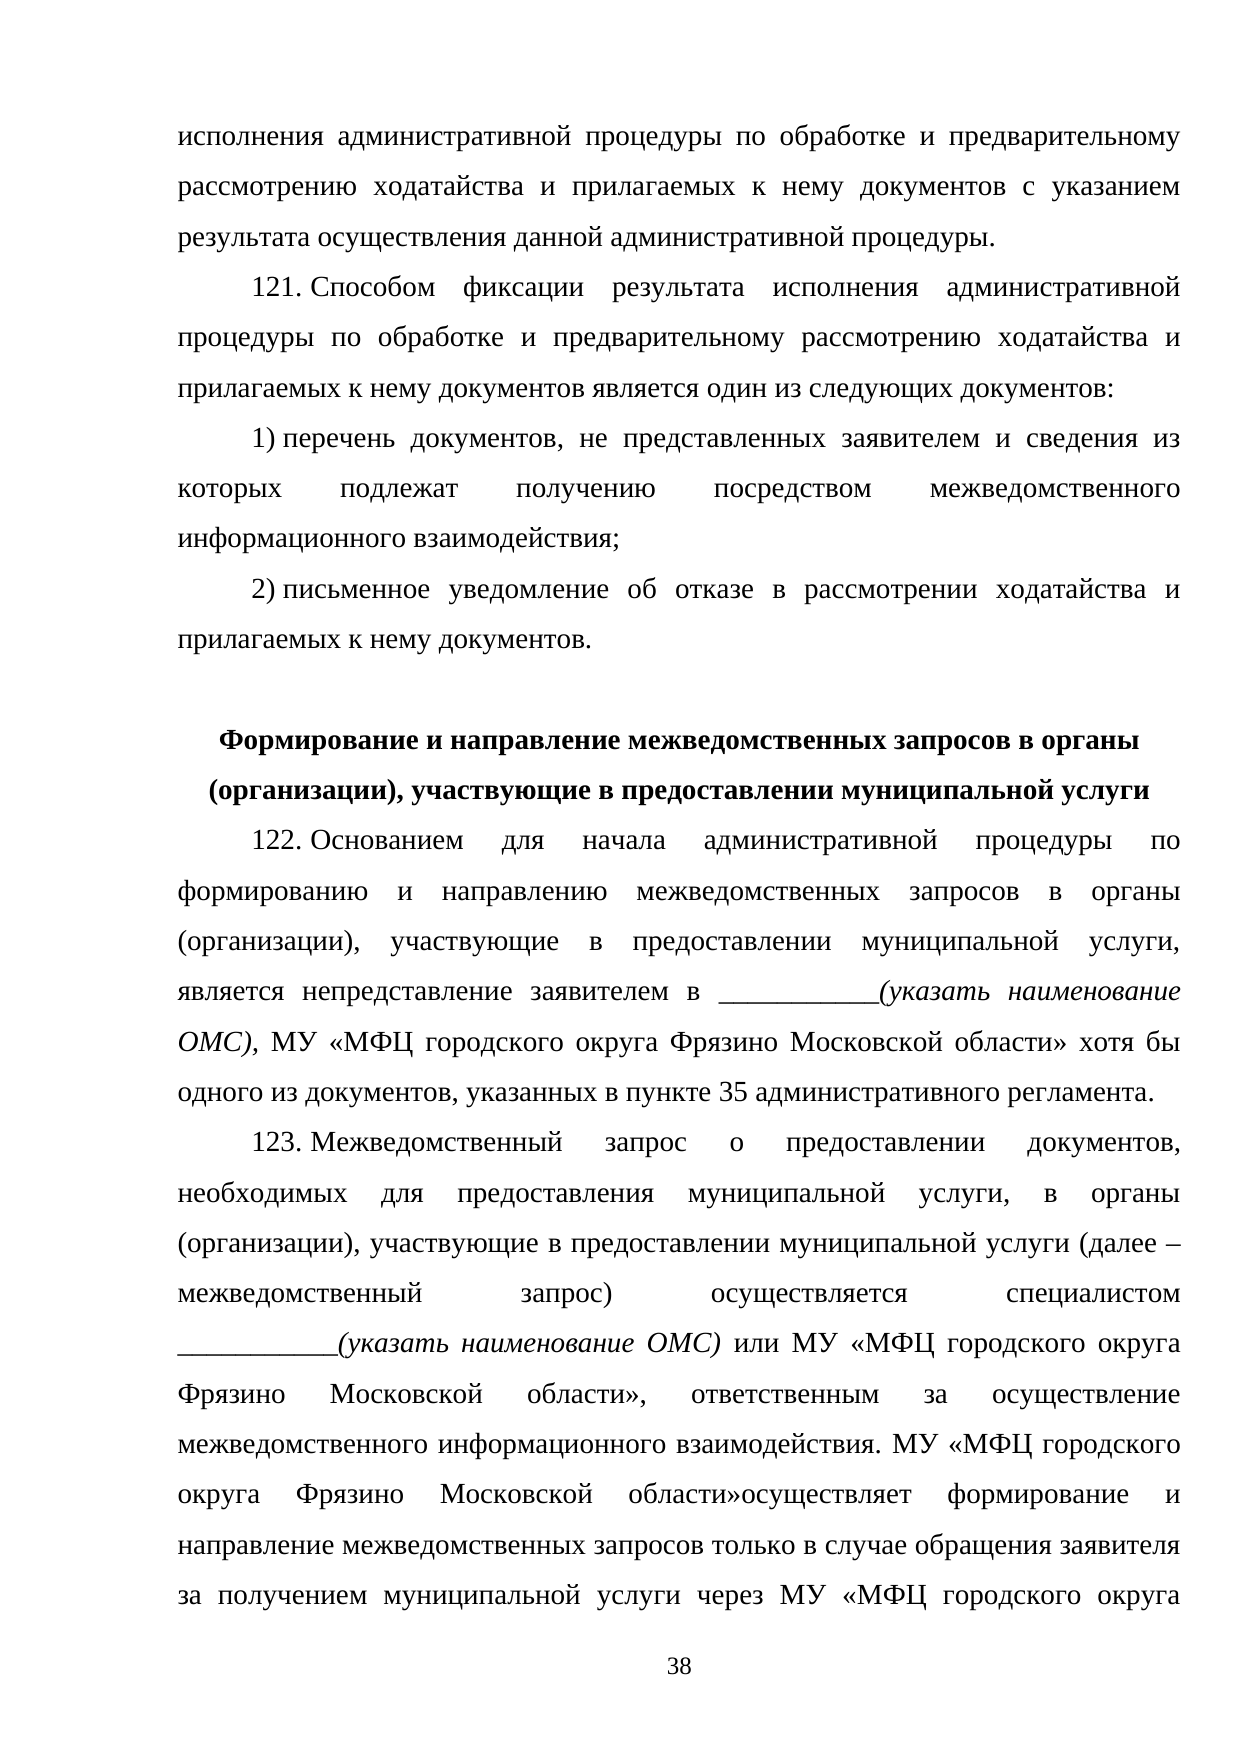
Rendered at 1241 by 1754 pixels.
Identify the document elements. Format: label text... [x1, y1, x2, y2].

list Основанием для начала административной процедуры по формированию и направлению межведомственных запросов в органы (организации), участвующие в предоставлении муниципальной услуги, является непредставление заявителем в ___________(указать наименование ОМС), МУ «МФЦ городского округа Фрязино Московской области» хотя бы одного из документов, указанных в пункте 35 административного регламента. [177, 822, 1181, 1108]
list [177, 1208, 1181, 1611]
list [177, 118, 1181, 252]
text 1) перечень документов, не представленных заявителем и сведения из которых подлежат получению посредством межведомственного информационного взаимодействия; [177, 420, 1181, 554]
list Способом фиксации результата исполнения административной процедуры по обработке и предварительному рассмотрению ходатайства и прилагаемых к нему документов является один из следующих документов: [177, 269, 1181, 403]
list Формирование и направление межведомственных запросов в органы (организации), участвующие в предоставлении муниципальной услуги [177, 722, 1181, 806]
text 2) письменное уведомление об отказе в рассмотрении ходатайства и прилагаемых к нему документов. [177, 571, 1181, 655]
